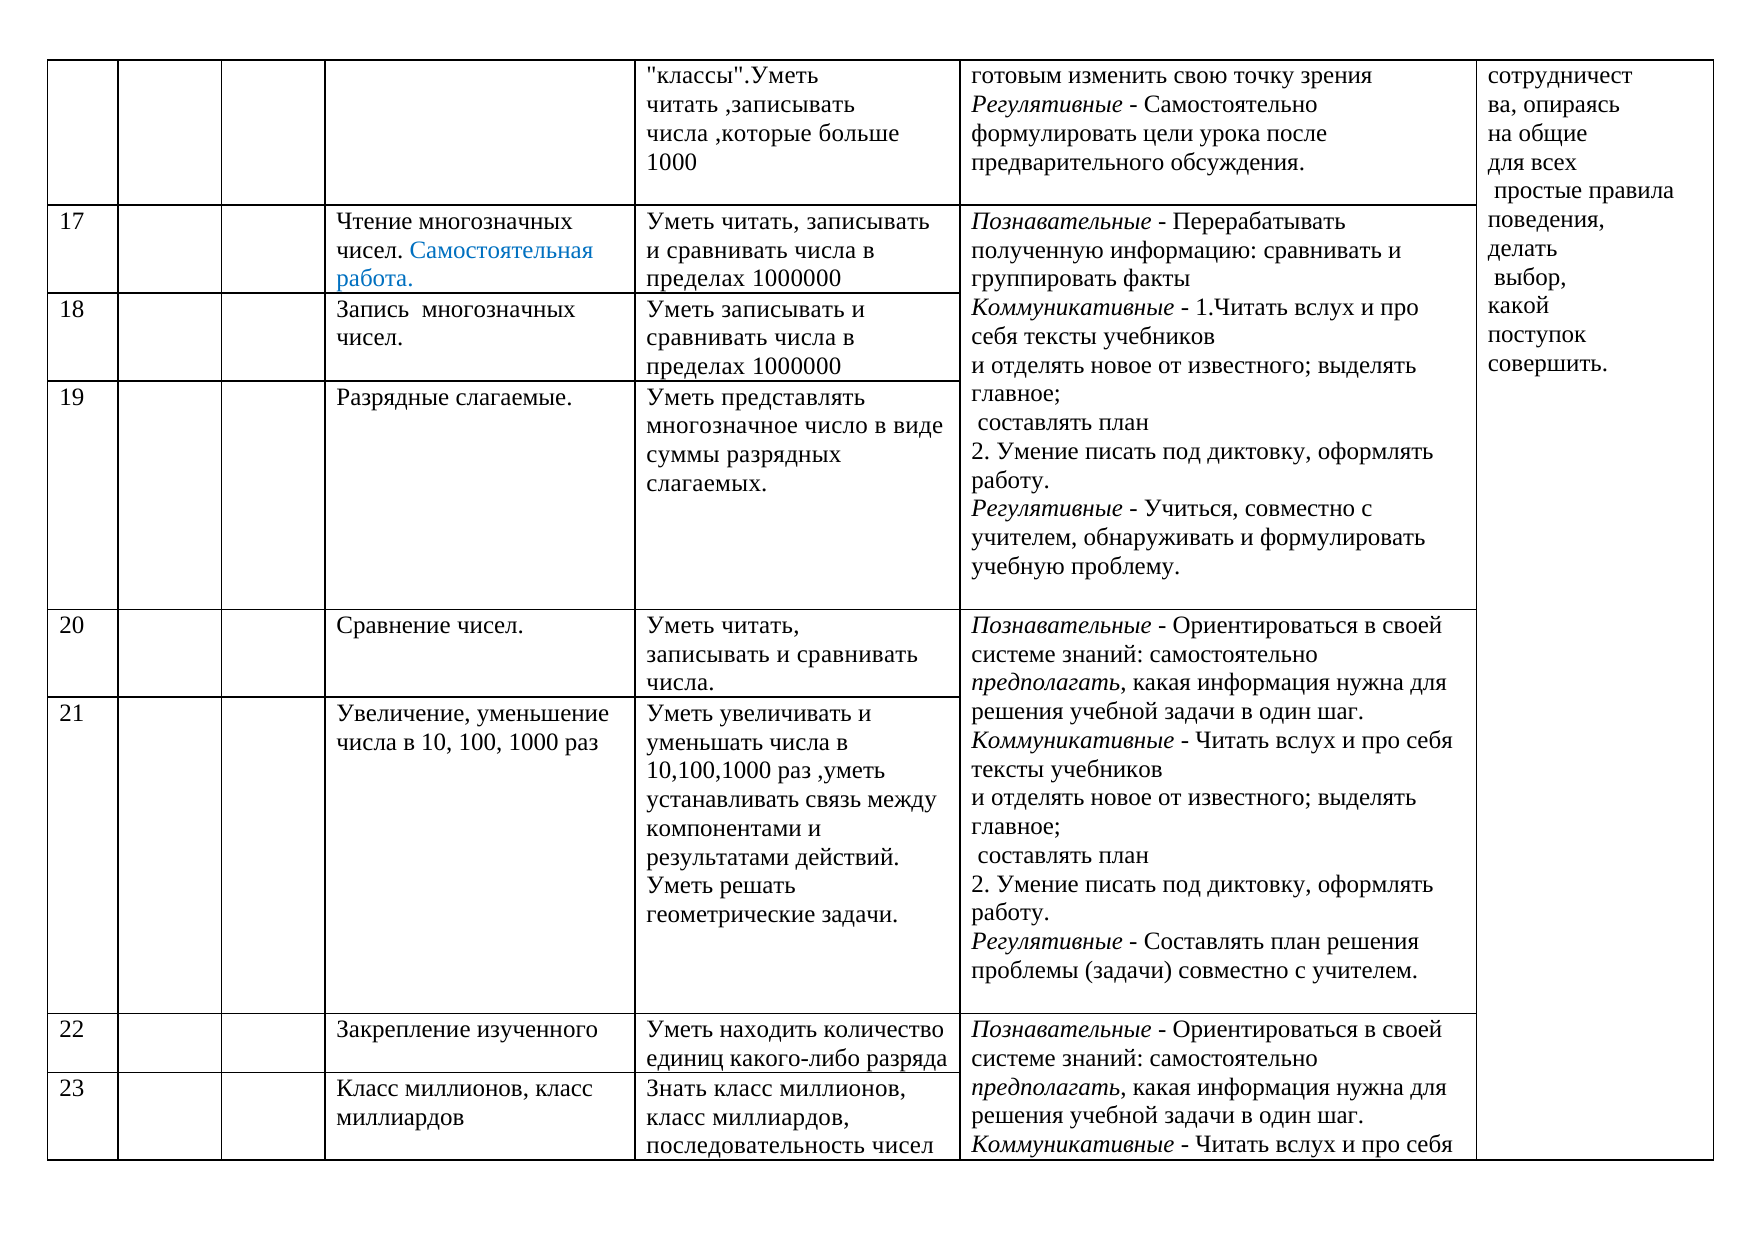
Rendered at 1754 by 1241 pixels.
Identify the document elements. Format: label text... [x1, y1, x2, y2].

table_cell [222, 698, 324, 1012]
table_cell [222, 294, 324, 380]
table_cell Закрепление изученного [326, 1014, 634, 1072]
table_cell [119, 61, 221, 204]
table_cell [1477, 61, 1713, 1159]
table_cell [222, 610, 324, 696]
table_cell 20 [48, 610, 117, 696]
table_cell Уметь записывать и сравнивать числа в пределах 1000000 [636, 294, 959, 380]
table_cell [119, 1073, 221, 1159]
table_cell [119, 1014, 221, 1072]
table_cell Чтение многозначных чисел. Самостоятельная работа. [326, 206, 634, 292]
table_cell Уметь увеличивать и уменьшать числа в 10,100,1000 раз ,уметь устанавливать связь между компонентами и результатами действий. Уметь решать геометрические задачи. [636, 698, 959, 1012]
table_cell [636, 1073, 959, 1159]
table_cell [222, 382, 324, 608]
table_cell [119, 698, 221, 1012]
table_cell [326, 1073, 634, 1159]
table_cell 17 [48, 206, 117, 292]
table_cell Уметь находить количество единиц какого-либо разряда [636, 1014, 959, 1072]
table_cell [222, 206, 324, 292]
table_cell [119, 294, 221, 380]
table_cell [222, 1073, 324, 1159]
table_cell Увеличение, уменьшение числа в 10, 100, 1000 раз [326, 698, 634, 1012]
table_cell Сравнение чисел. [326, 610, 634, 696]
table_cell 19 [48, 382, 117, 608]
table_cell [222, 61, 324, 204]
table_cell 22 [48, 1014, 117, 1072]
table_cell [222, 1014, 324, 1072]
table_cell 18 [48, 294, 117, 380]
table_cell Уметь читать, записывать и сравнивать числа. [636, 610, 959, 696]
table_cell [326, 61, 634, 204]
table_cell Уметь читать, записывать и сравнивать числа в пределах 1000000 [636, 206, 959, 292]
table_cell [636, 61, 959, 204]
table_cell 23 [48, 1073, 117, 1159]
table_cell [119, 610, 221, 696]
table_cell Познавательные - Ориентироваться в своей системе знаний: самостоятельно предполагать, какая информация нужна для решения учебной задачи в один шаг. Коммуникативные - Читать вслух и про себя тексты учебников и отделять новое от известного; выделять главное; составлять план 2. Умение писать под диктовку, оформлять работу. Регулятивные - Работать по плану, сверяя свои действия с целью, корректировать свою деятельность [961, 1014, 1476, 1159]
table_cell Запись многозначных чисел. [326, 294, 634, 380]
table_cell Разрядные слагаемые. [326, 382, 634, 608]
table_cell Уметь представлять многозначное число в виде суммы разрядных слагаемых. [636, 382, 959, 608]
table_cell 16 [48, 61, 117, 204]
table_cell Познавательные - Перерабатывать полученную информацию: сравнивать и группировать факты Коммуникативные - 1.Читать вслух и про себя тексты учебников и отделять новое от известного; выделять главное; составлять план 2. Умение писать под диктовку, оформлять работу. Регулятивные - Учиться, совместно с учителем, обнаруживать и формулировать учебную проблему. [961, 206, 1476, 608]
table_cell [119, 382, 221, 608]
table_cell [961, 61, 1476, 204]
table_cell Познавательные - Ориентироваться в своей системе знаний: самостоятельно предполагать, какая информация нужна для решения учебной задачи в один шаг. Коммуникативные - Читать вслух и про себя тексты учебников и отделять новое от известного; выделять главное; составлять план 2. Умение писать под диктовку, оформлять работу. Регулятивные - Составлять план решения проблемы (задачи) совместно с учителем. [961, 610, 1476, 1012]
table_cell [119, 206, 221, 292]
table_cell 21 [48, 698, 117, 1012]
